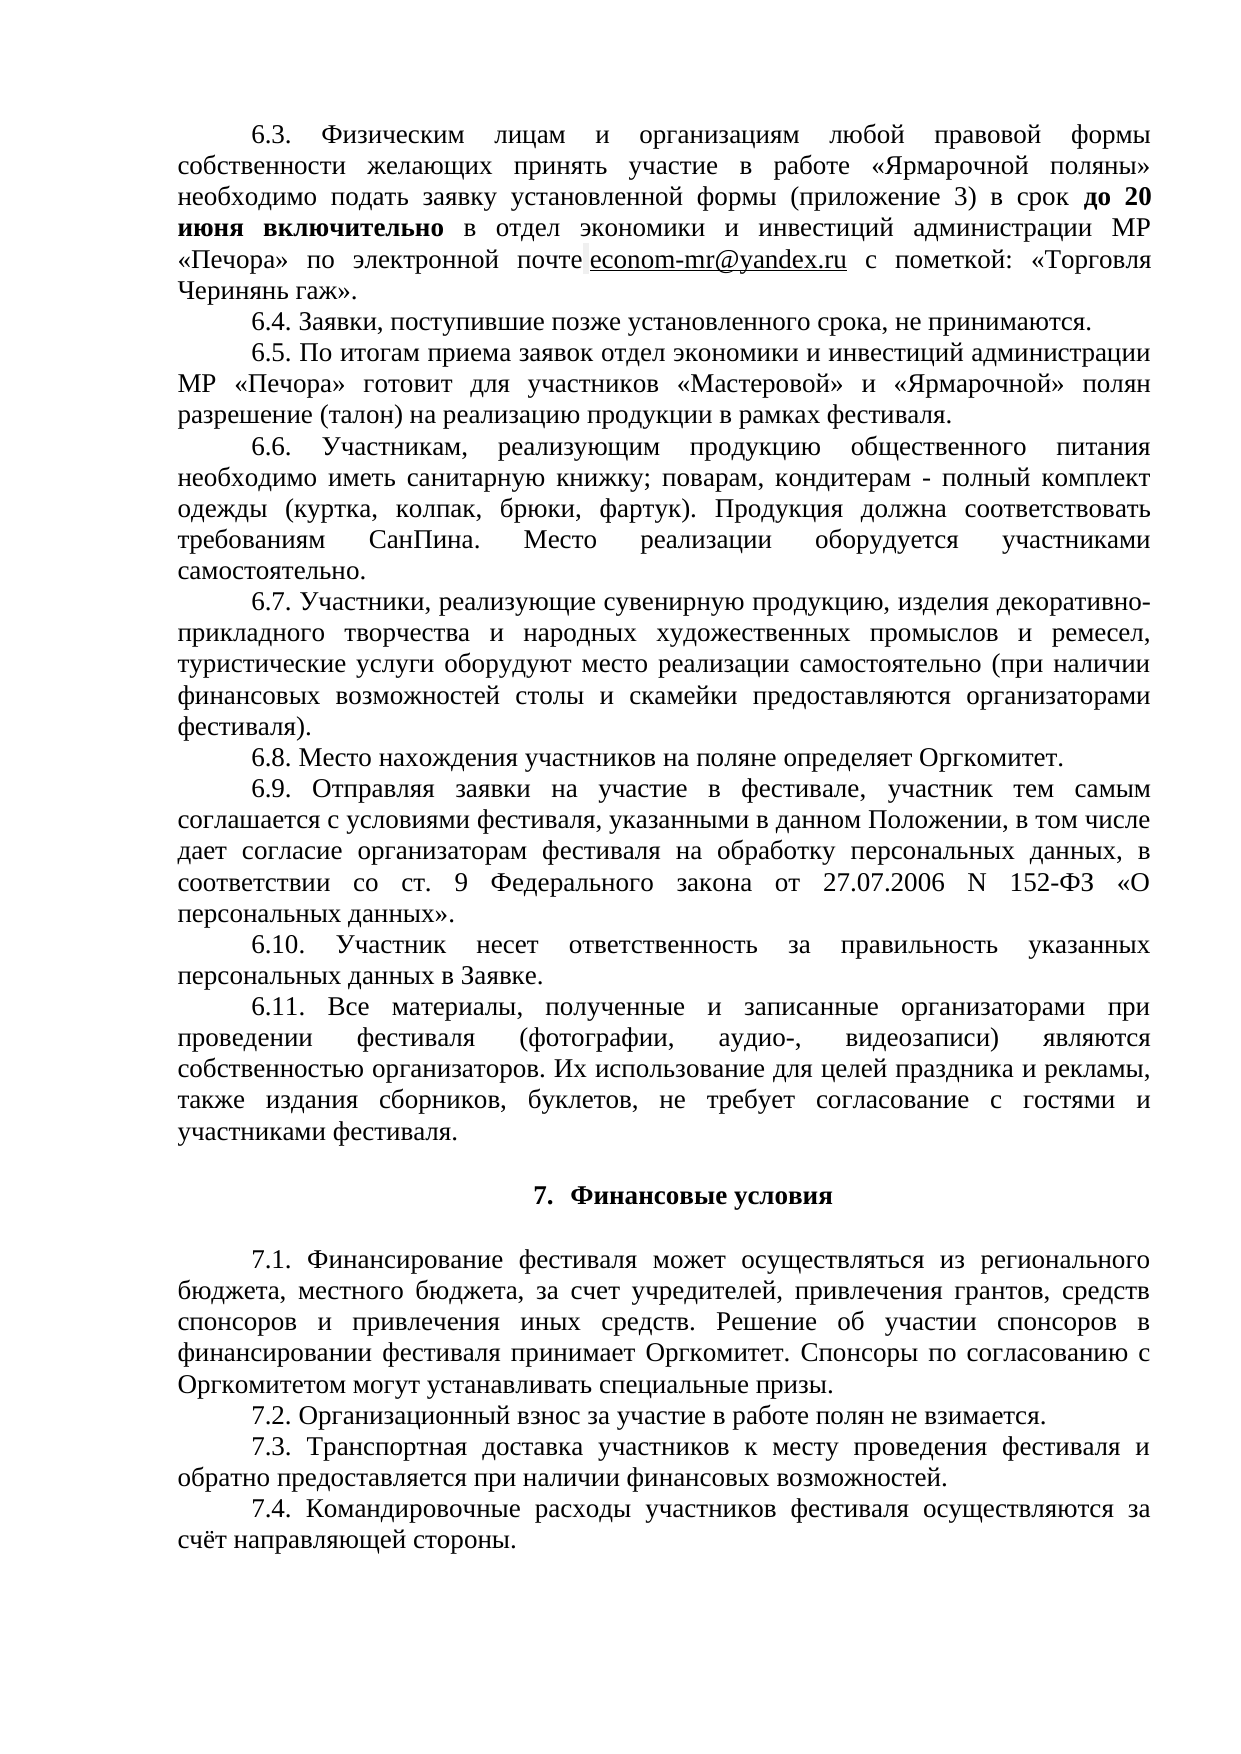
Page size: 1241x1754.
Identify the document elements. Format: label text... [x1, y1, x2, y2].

list Финансовые условия [214, 1179, 1152, 1210]
text 6.7. Участники, реализующие сувенирную продукцию, изделия декоративно-прикладного творчества и народных художественных промыслов и ремесел, туристические услуги оборудуют место реализации самостоятельно (при наличии финансовых возможностей столы и скамейки предоставляются организаторами фестиваля). [177, 585, 1152, 741]
text 7.2. Организационный взнос за участие в работе полян не взимается. [177, 1399, 1152, 1430]
text 6.5. По итогам приема заявок отдел экономики и инвестиций администрации МР «Печора» готовит для участников «Мастеровой» и «Ярмарочной» полян разрешение (талон) на реализацию продукции в рамках фестиваля. [177, 336, 1152, 429]
text 6.3. Физическим лицам и организациям любой правовой формы собственности желающих принять участие в работе «Ярмарочной поляны» необходимо подать заявку установленной формы (приложение 3) в срок до 20 июня включительно в отдел экономики и инвестиций администрации МР «Печора» по электронной почте econom-mr@yandex.ru с пометкой: «Торговля Черинянь гаж». [177, 118, 1152, 305]
text 6.10. Участник несет ответственность за правильность указанных персональных данных в Заявке. [177, 928, 1152, 990]
text 7.1. Финансирование фестиваля может осуществляться из регионального бюджета, местного бюджета, за счет учредителей, привлечения грантов, средств спонсоров и привлечения иных средств. Решение об участии спонсоров в финансировании фестиваля принимает Оргкомитет. Спонсоры по согласованию с Оргкомитетом могут устанавливать специальные призы. [177, 1243, 1152, 1399]
text 7.3. Транспортная доставка участников к месту проведения фестиваля и обратно предоставляется при наличии финансовых возможностей. [177, 1430, 1152, 1492]
text 6.6. Участникам, реализующим продукцию общественного питания необходимо иметь санитарную книжку; поварам, кондитерам - полный комплект одежды (куртка, колпак, брюки, фартук). Продукция должна соответствовать требованиям СанПина. Место реализации оборудуется участниками самостоятельно. [177, 429, 1152, 585]
text 6.8. Место нахождения участников на поляне определяет Оргкомитет. [177, 741, 1152, 772]
text 6.11. Все материалы, полученные и записанные организаторами при проведении фестиваля (фотографии, аудио-, видеозаписи) являются собственностью организаторов. Их использование для целей праздника и рекламы, также издания сборников, буклетов, не требует согласование с гостями и участниками фестиваля. [177, 990, 1152, 1146]
text 6.4. Заявки, поступившие позже установленного срока, не принимаются. [177, 305, 1152, 336]
text 6.9. Отправляя заявки на участие в фестивале, участник тем самым соглашается с условиями фестиваля, указанными в данном Положении, в том числе дает согласие организаторам фестиваля на обработку персональных данных, в соответствии со ст. 9 Федерального закона от 27.07.2006 N 152-ФЗ «О персональных данных». [177, 772, 1152, 928]
text 7.4. Командировочные расходы участников фестиваля осуществляются за счёт направляющей стороны. [177, 1492, 1152, 1554]
